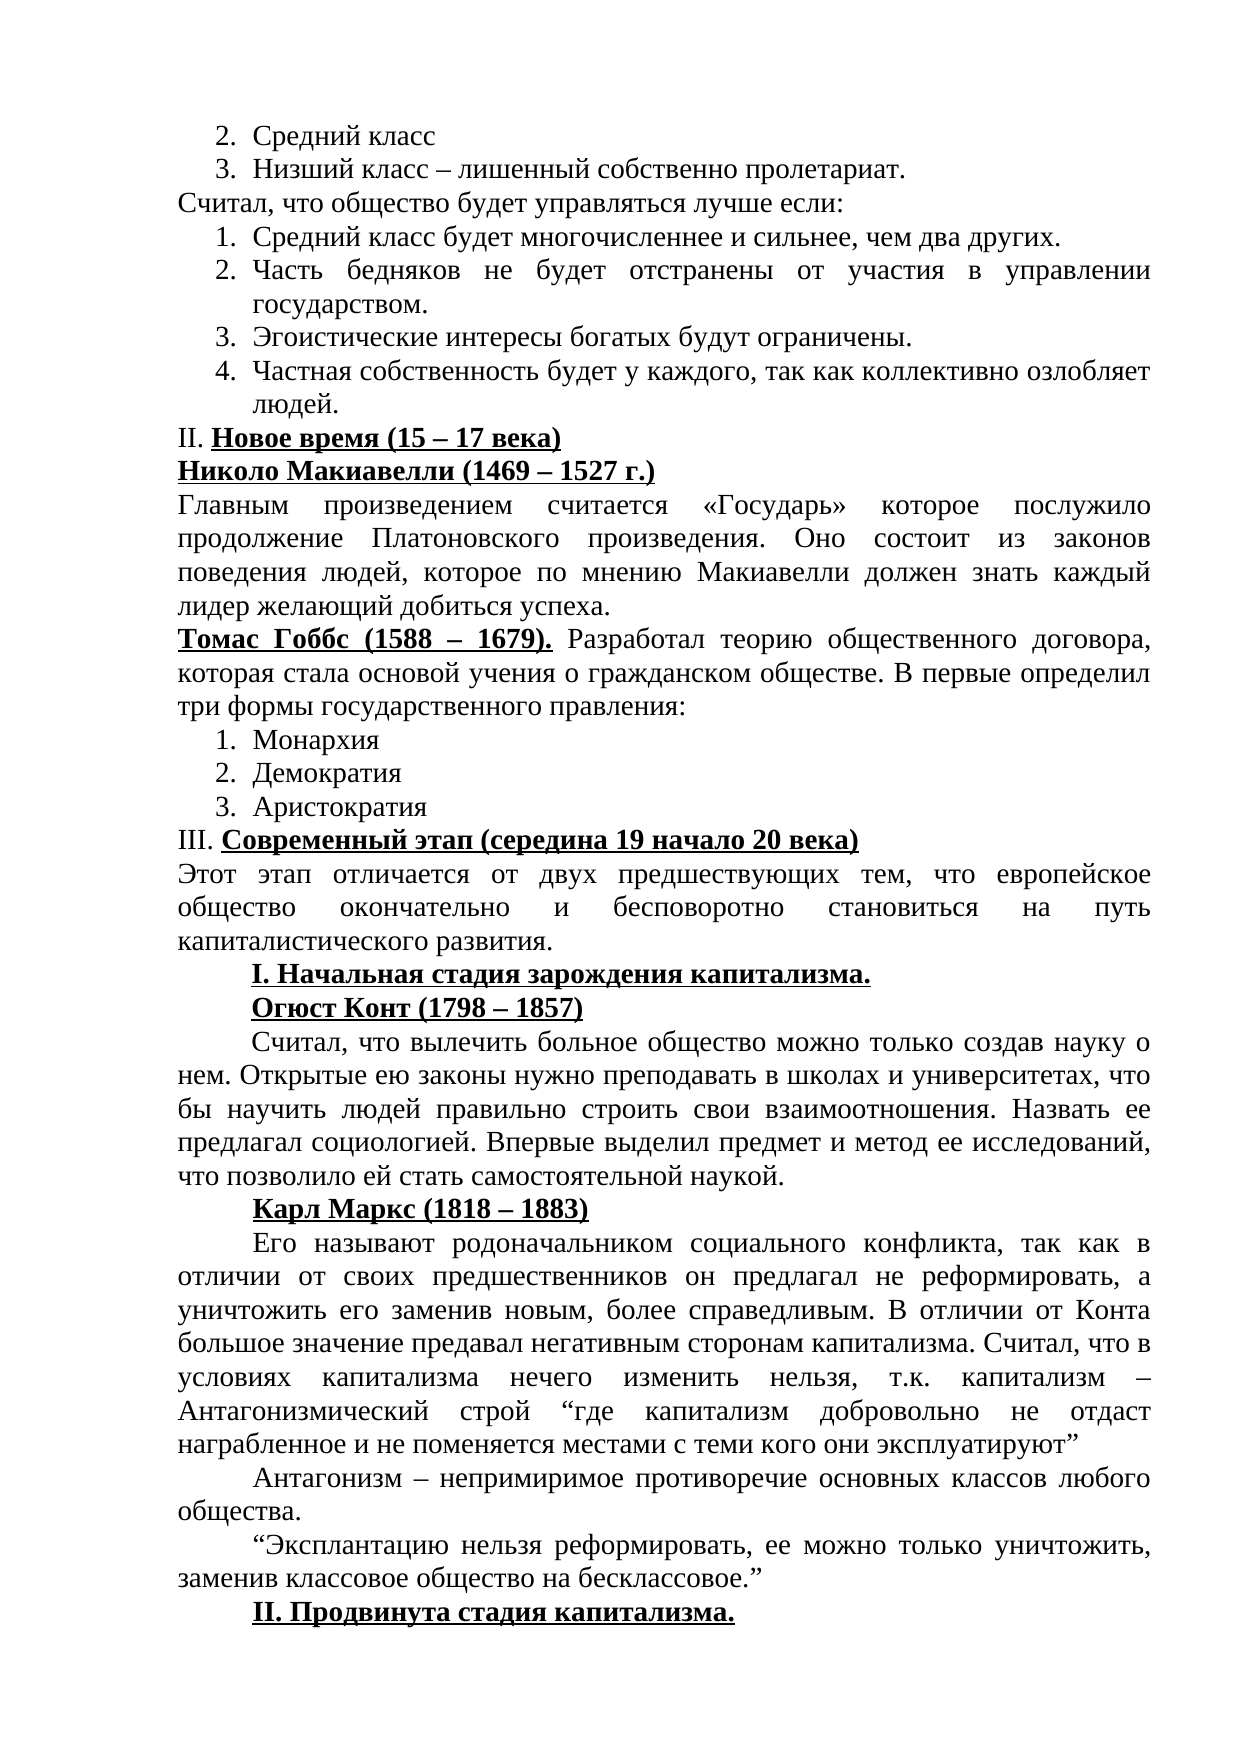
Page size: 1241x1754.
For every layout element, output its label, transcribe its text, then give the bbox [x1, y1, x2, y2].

text Николо Макиавелли (1469 – 1527 г.) [177, 453, 1152, 487]
list Средний класс будет многочисленнее и сильнее, чем два других. [215, 219, 1152, 252]
text Его называют родоначальником социального конфликта, так как в отличии от своих предшественников он предлагал не реформировать, а уничтожить его заменив новым, более справедливым. В отличии от Конта большое значение предавал негативным сторонам капитализма. Считал, что в условиях капитализма нечего изменить нельзя, т.к. капитализм – Антагонизмический строй “где капитализм добровольно не отдаст награбленное и не поменяется местами с теми кого они эксплуатируют” [177, 1225, 1152, 1460]
list Часть бедняков не будет отстранены от участия в управлении государством. [215, 252, 1152, 319]
list Эгоистические интересы богатых будут ограничены. [215, 319, 1152, 353]
text II. Продвинута стадия капитализма. [177, 1594, 1152, 1627]
list Аристократия [215, 789, 1152, 822]
text Антагонизм – непримиримое противоречие основных классов любого общества. [177, 1460, 1152, 1527]
text III. Современный этап (середина 19 начало 20 века) [177, 822, 1152, 856]
text “Эксплантацию нельзя реформировать, ее можно только уничтожить, заменив классовое общество на бесклассовое.” [177, 1527, 1152, 1594]
list Монархия [215, 722, 1152, 755]
text Считал, что вылечить больное общество можно только создав науку о нем. Открытые ею законы нужно преподавать в школах и университетах, что бы научить людей правильно строить свои взаимоотношения. Назвать ее предлагал социологией. Впервые выделил предмет и метод ее исследований, что позволило ей стать самостоятельной наукой. [177, 1024, 1152, 1191]
text II. Новое время (15 – 17 века) [177, 420, 1152, 453]
text Карл Маркс (1818 – 1883) [177, 1191, 1152, 1225]
text Томас Гоббс (1588 – 1679). Разработал теорию общественного договора, которая стала основой учения о гражданском обществе. В первые определил три формы государственного правления: [177, 621, 1152, 722]
text Этот этап отличается от двух предшествующих тем, что европейское общество окончательно и бесповоротно становиться на путь капиталистического развития. [177, 856, 1152, 957]
text Главным произведением считается «Государь» которое послужило продолжение Платоновского произведения. Оно состоит из законов поведения людей, которое по мнению Макиавелли должен знать каждый лидер желающий добиться успеха. [177, 487, 1152, 621]
text Огюст Конт (1798 – 1857) [177, 990, 1152, 1024]
list Частная собственность будет у каждого, так как коллективно озлобляет людей. [215, 353, 1152, 420]
text I. Начальная стадия зарождения капитализма. [177, 957, 1152, 990]
list Средний класс [215, 118, 1152, 152]
list Низший класс – лишенный собственно пролетариат. [215, 152, 1152, 185]
list Демократия [215, 755, 1152, 789]
text Считал, что общество будет управляться лучше если: [177, 185, 1152, 219]
